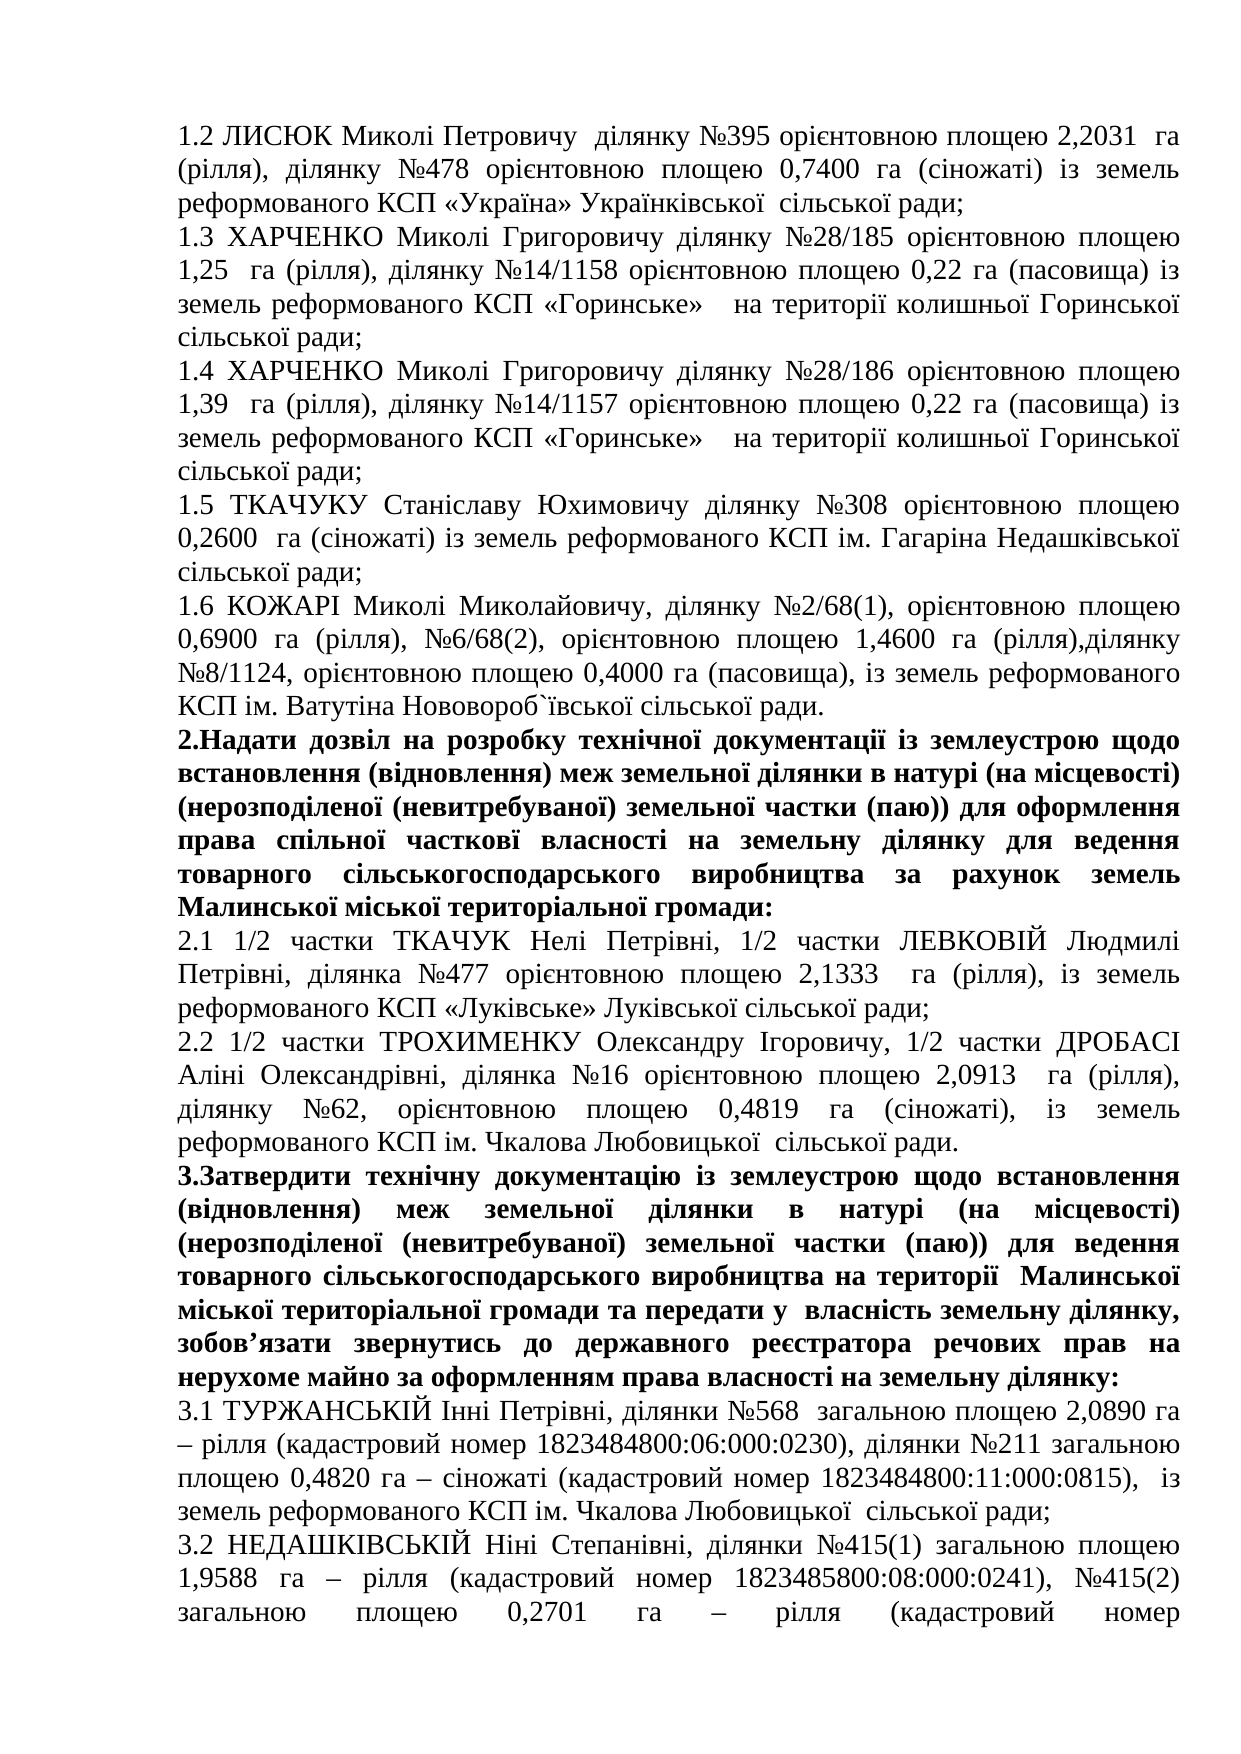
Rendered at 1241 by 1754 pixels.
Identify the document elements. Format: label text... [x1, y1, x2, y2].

text 3.Затвердити технічну документацію із землеустрою щодо встановлення (відновлення) меж земельної ділянки в натурі (на місцевості) (нерозподіленої (невитребуваної) земельної частки (паю)) для ведення товарного сільськогосподарського виробництва на території Малинської міської територіальної громади та передати у власність земельну ділянку, зобов’язати звернутись до державного реєстратора речових прав на нерухоме майно за оформленням права власності на земельну ділянку: [177, 1158, 1181, 1393]
text 2.1 1/2 частки ТКАЧУК Нелі Петрівні, 1/2 частки ЛЕВКОВІЙ Людмилі Петрівні, ділянка №477 орієнтовною площею 2,1333 га (рілля), із земель реформованого КСП «Луківське» Луківської сільської ради; [177, 923, 1181, 1024]
text 3.1 ТУРЖАНСЬКІЙ Інні Петрівні, ділянки №568 загальною площею 2,0890 га – рілля (кадастровий номер 1823484800:06:000:0230), ділянки №211 загальною площею 0,4820 га – сіножаті (кадастровий номер 1823484800:11:000:0815), із земель реформованого КСП ім. Чкалова Любовицької сільської ради; [177, 1393, 1181, 1527]
text 2.Надати дозвіл на розробку технічної документації із землеустрою щодо встановлення (відновлення) меж земельної ділянки в натурі (на місцевості) (нерозподіленої (невитребуваної) земельної частки (паю)) для оформлення права спільної частковї власності на земельну ділянку для ведення товарного сільськогосподарського виробництва за рахунок земель Малинської міської територіальної громади: [177, 722, 1181, 923]
text 1.4 ХАРЧЕНКО Миколі Григоровичу ділянку №28/186 орієнтовною площею 1,39 га (рілля), ділянку №14/1157 орієнтовною площею 0,22 га (пасовища) із земель реформованого КСП «Горинське» на території колишньої Горинської сільської ради; [177, 353, 1181, 487]
text 1.6 КОЖАРІ Миколі Миколайовичу, ділянку №2/68(1), орієнтовною площею 0,6900 га (рілля), №6/68(2), орієнтовною площею 1,4600 га (рілля),ділянку №8/1124, орієнтовною площею 0,4000 га (пасовища), із земель реформованого КСП ім. Ватутіна Нововороб`ївської сільської ради. [177, 588, 1181, 722]
text 1.5 ТКАЧУКУ Станіславу Юхимовичу ділянку №308 орієнтовною площею 0,2600 га (сіножаті) із земель реформованого КСП ім. Гагаріна Недашківської сільської ради; [177, 487, 1181, 588]
text 1.3 ХАРЧЕНКО Миколі Григоровичу ділянку №28/185 орієнтовною площею 1,25 га (рілля), ділянку №14/1158 орієнтовною площею 0,22 га (пасовища) із земель реформованого КСП «Горинське» на території колишньої Горинської сільської ради; [177, 219, 1181, 353]
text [177, 1527, 1181, 1627]
text 2.2 1/2 частки ТРОХИМЕНКУ Олександру Ігоровичу, 1/2 частки ДРОБАСІ Аліні Олександрівні, ділянка №16 орієнтовною площею 2,0913 га (рілля), ділянку №62, орієнтовною площею 0,4819 га (сіножаті), із земель реформованого КСП ім. Чкалова Любовицької сільської ради. [177, 1024, 1181, 1158]
text 1.2 ЛИСЮК Миколі Петровичу ділянку №395 орієнтовною площею 2,2031 га (рілля), ділянку №478 орієнтовною площею 0,7400 га (сіножаті) із земель реформованого КСП «Україна» Українківської сільської ради; [177, 118, 1181, 219]
